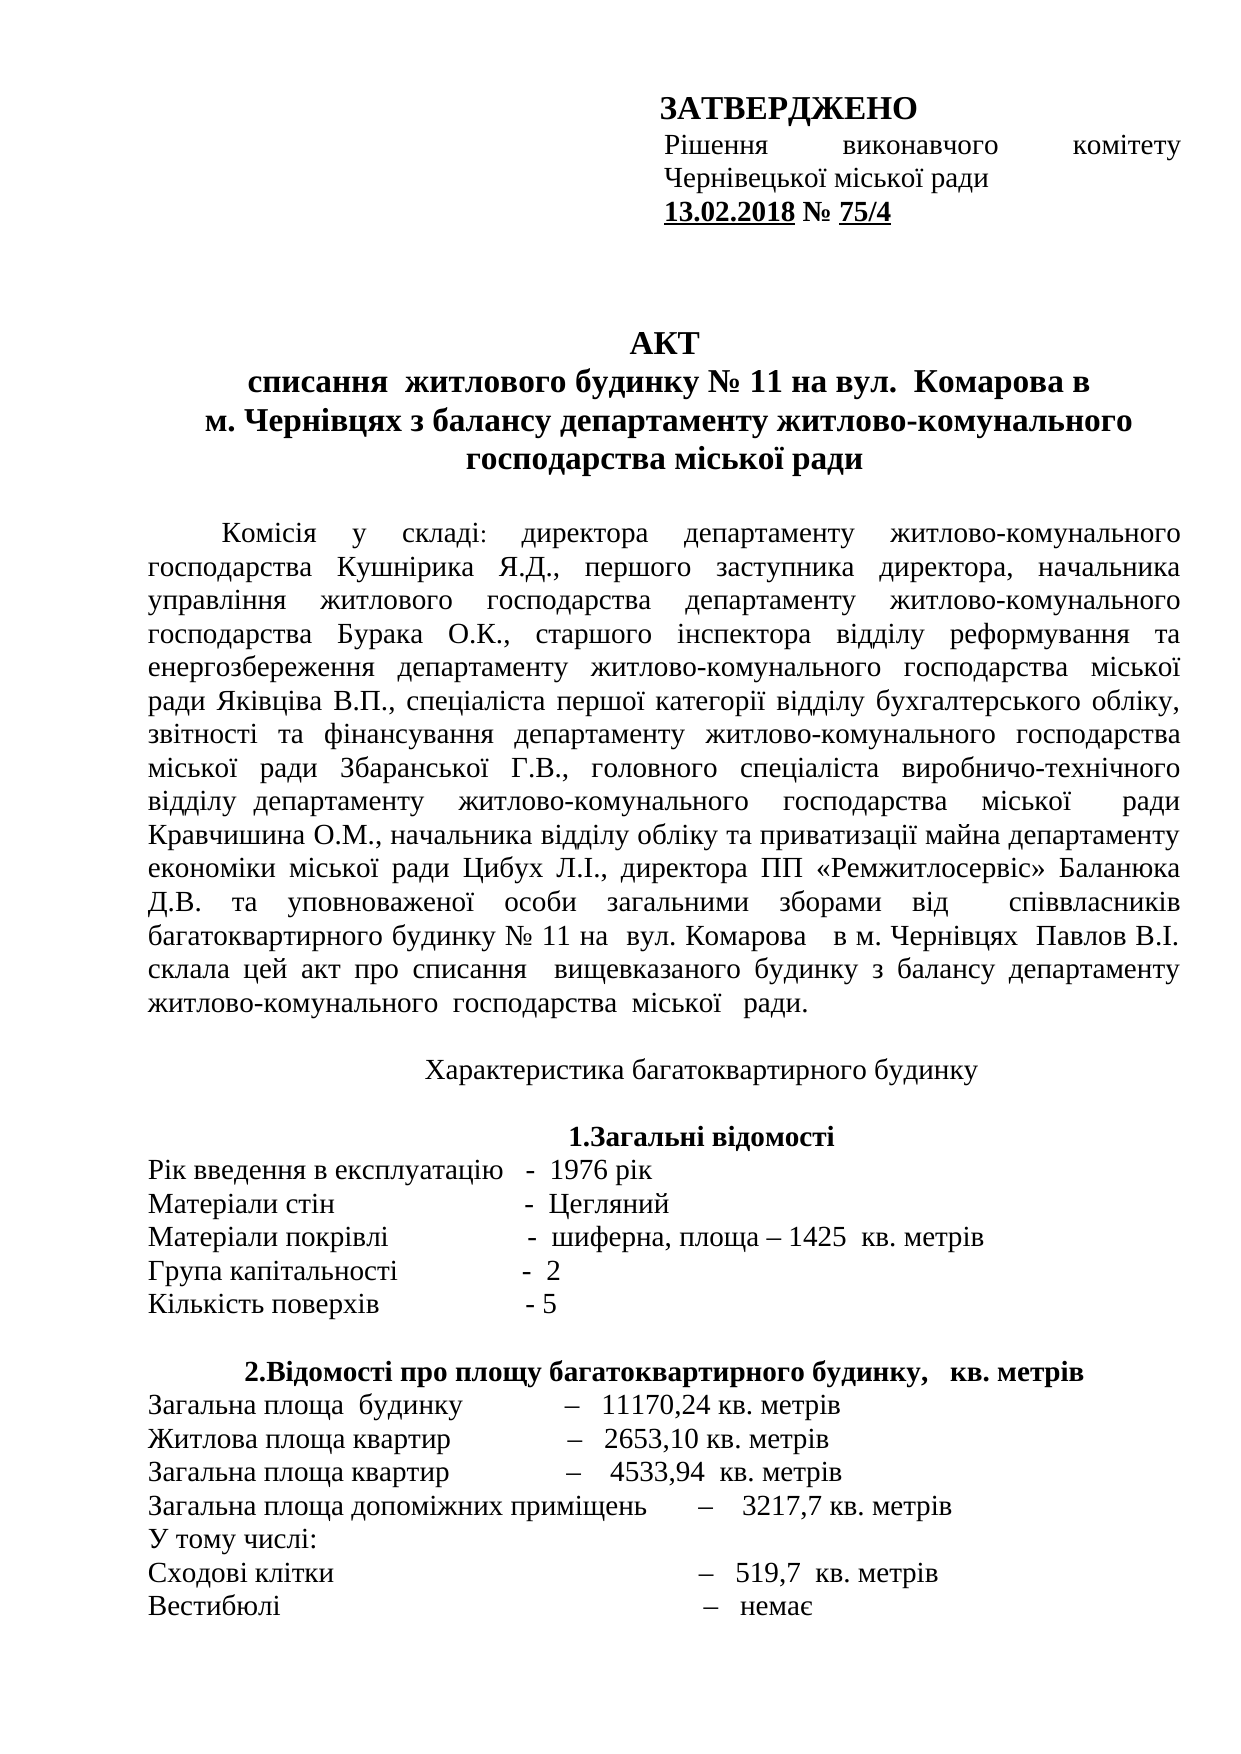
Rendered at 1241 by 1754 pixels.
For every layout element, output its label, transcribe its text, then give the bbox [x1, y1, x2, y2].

text Комісія у складі: директора департаменту житлово-комунального господарства Кушнірика Я.Д., першого заступника директора, начальника управління житлового господарства департаменту житлово-комунального господарства Бурака О.К., старшого інспектора відділу реформування та енергозбереження департаменту житлово-комунального господарства міської ради Яківціва В.П., спеціаліста першої категорії відділу бухгалтерського обліку, звітності та фінансування департаменту житлово-комунального господарства міської ради Збаранської Г.В., головного спеціаліста виробничо-технічного відділу департаменту житлово-комунального господарства міської ради Кравчишина О.М., начальника відділу обліку та приватизації майна департаменту економіки міської ради Цибух Л.І., директора ПП «Ремжитлосервіс» Баланюка Д.В. та уповноваженої особи загальними зборами від співвласників багатоквартирного будинку № 11 на вул. Комарова в м. Чернівцях Павлов В.І. склала цей акт про списання вищевказаного будинку з балансу департаменту житлово-комунального господарства міської ради. [148, 515, 1181, 1018]
text Загальна площа будинку – 11170,24 кв. метрів [148, 1387, 1181, 1421]
text ЗАТВЕРДЖЕНО [369, 89, 1181, 127]
text 1.Загальні відомості [221, 1119, 1181, 1152]
text Загальна площа квартир – 4533,94 кв. метрів [148, 1454, 1181, 1488]
text Вестибюлі – немає [148, 1588, 1181, 1622]
text Рішення виконавчого комітету Чернівецької міської ради [664, 127, 1181, 194]
text Матеріали стін - Цегляний [148, 1186, 1181, 1219]
text 13.02.2018 № 75/4 [664, 194, 1181, 228]
text Рік введення в експлуатацію - 1976 рік [148, 1152, 1181, 1186]
text м. Чернівцях з балансу департаменту житлово-комунального господарства міської ради [148, 400, 1181, 477]
text У тому числі: [148, 1521, 1181, 1555]
text Кількість поверхів - 5 [148, 1287, 1181, 1320]
text Сходові клітки – 519,7 кв. метрів [148, 1555, 1181, 1588]
text Група капітальності - 2 [148, 1253, 1181, 1287]
text Характеристика багатоквартирного будинку [148, 1052, 1181, 1085]
text 2.Відомості про площу багатоквартирного будинку, кв. метрів [148, 1354, 1181, 1387]
text Матеріали покрівлі - шиферна, площа – 1425 кв. метрів [148, 1219, 1181, 1253]
text списання житлового будинку № 11 на вул. Комарова в [148, 362, 1181, 400]
text АКТ [148, 323, 1181, 362]
text Житлова площа квартир – 2653,10 кв. метрів [148, 1421, 1181, 1454]
text Загальна площа допоміжних приміщень – 3217,7 кв. метрів [148, 1488, 1181, 1521]
